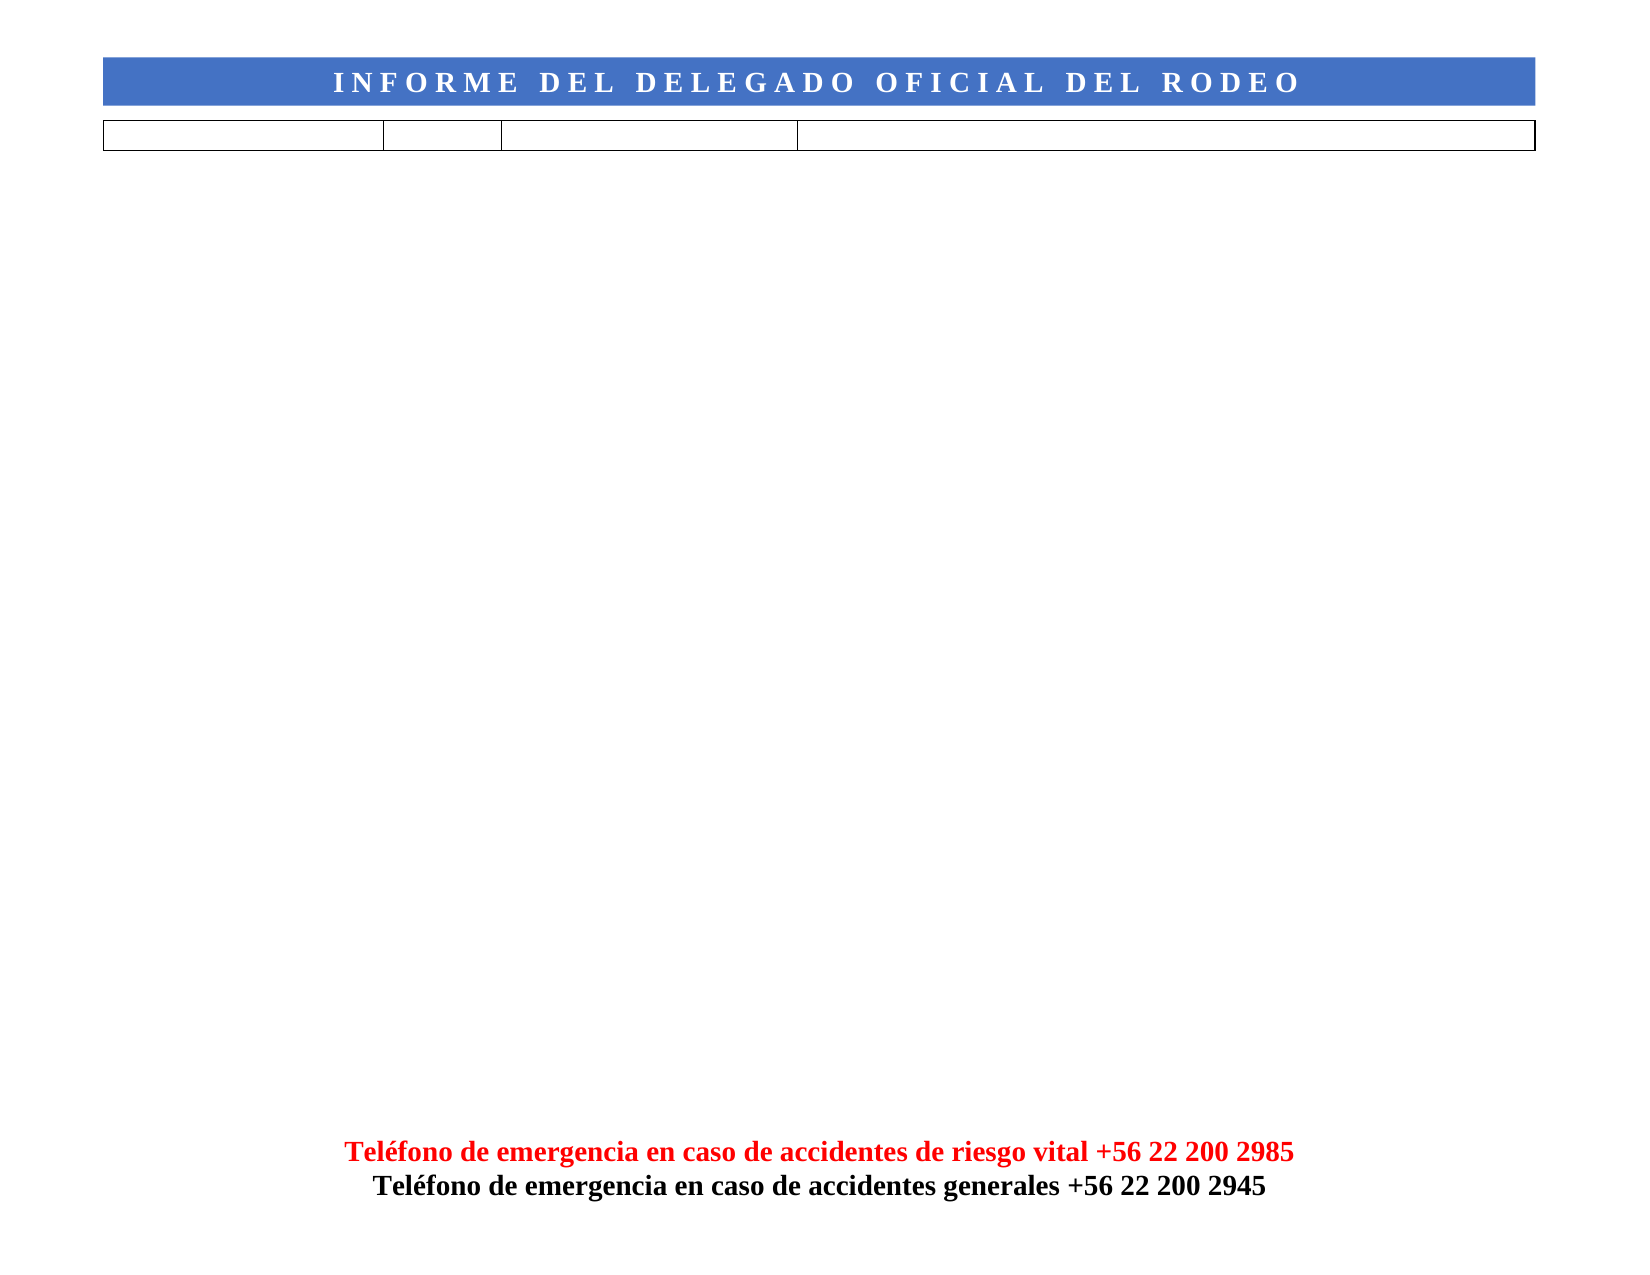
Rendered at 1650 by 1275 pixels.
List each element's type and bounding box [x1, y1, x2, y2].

table_cell [502, 121, 797, 150]
table_cell [384, 121, 501, 150]
table_cell [798, 121, 1534, 150]
table_cell [104, 121, 383, 150]
